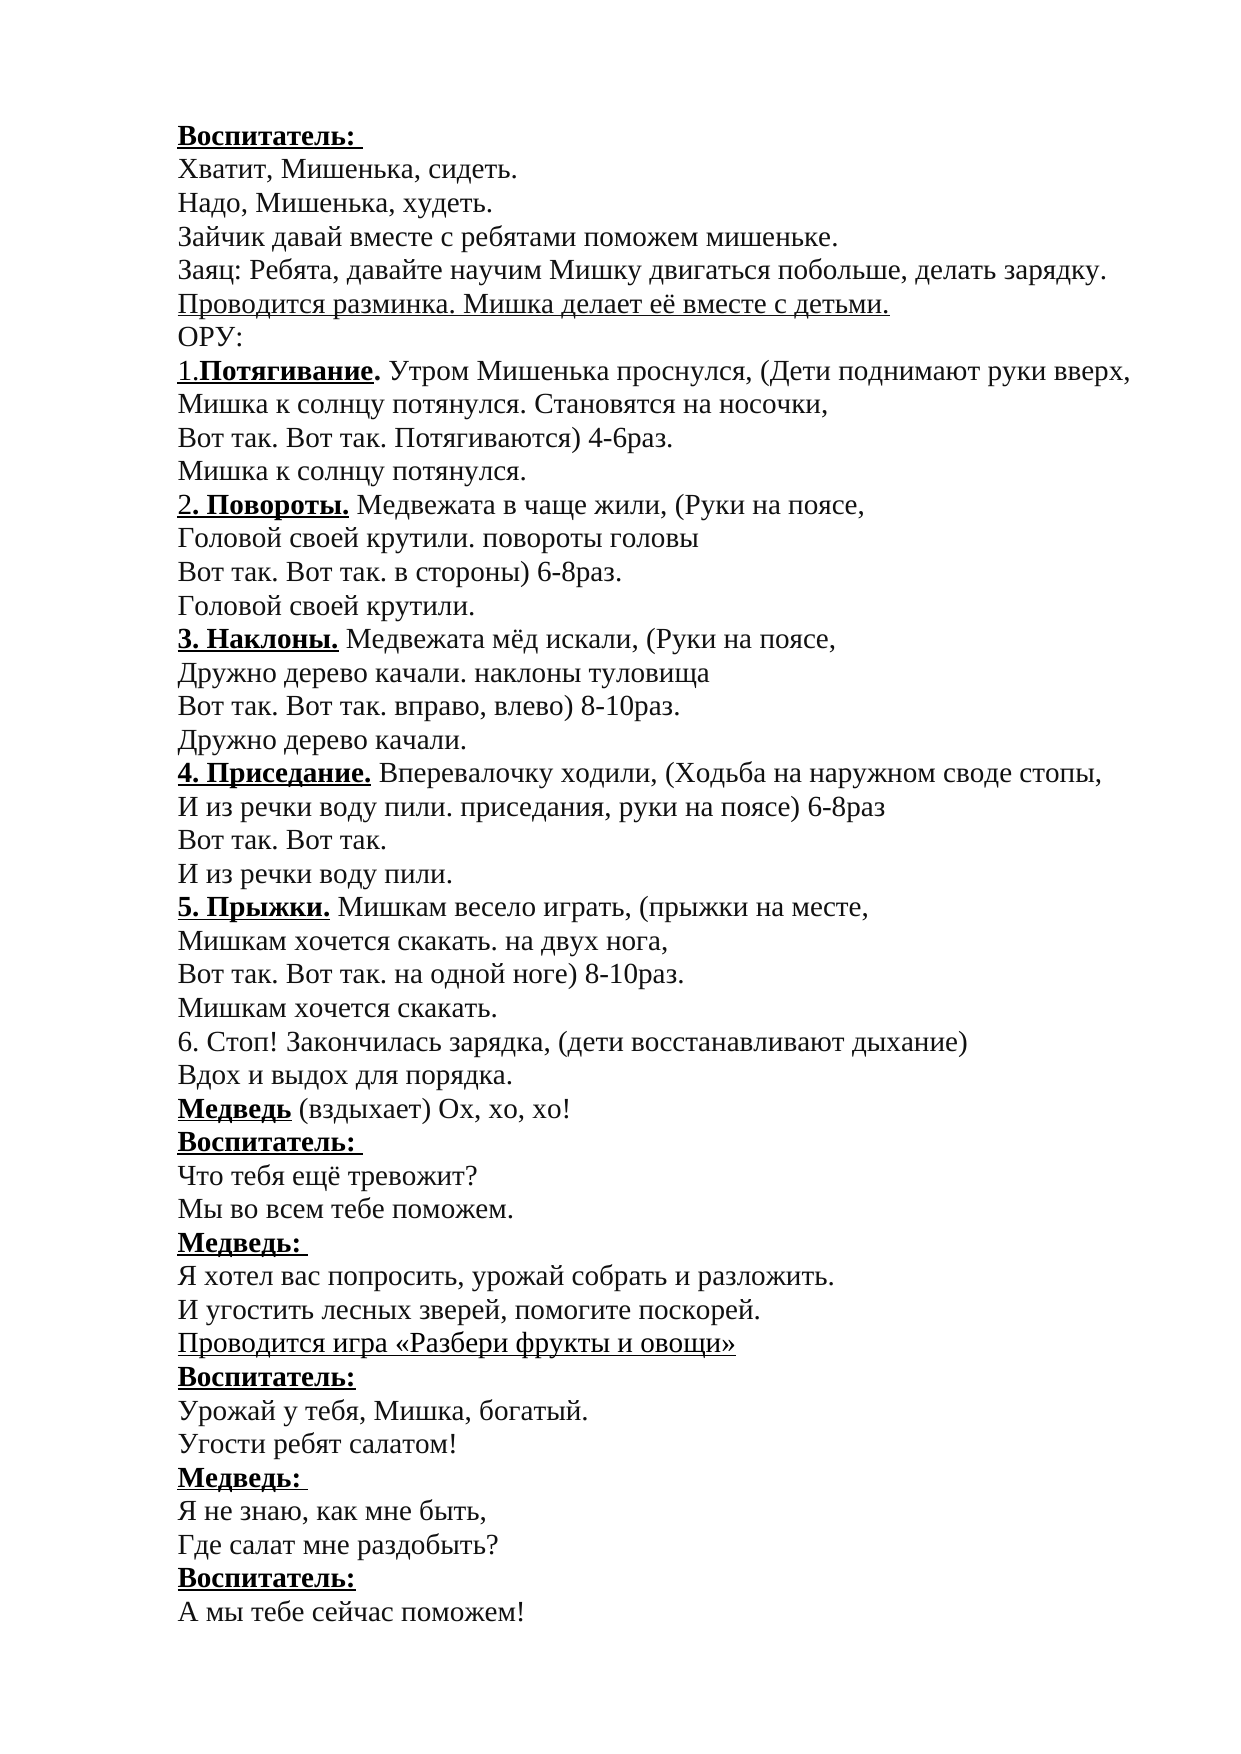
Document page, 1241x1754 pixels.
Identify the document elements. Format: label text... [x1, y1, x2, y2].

text ОРУ: [177, 319, 1152, 353]
text Зайчик давай вместе с ребятами поможем мишеньке. [177, 219, 1152, 252]
text И из речки воду пили. [177, 856, 1152, 889]
text Мишкам хочется скакать. [177, 990, 1152, 1024]
text Воспитатель: [177, 118, 1152, 152]
text А мы тебе сейчас поможем! [177, 1594, 1152, 1627]
text Вдох и выдох для порядка. [177, 1057, 1152, 1091]
text Вот так. Вот так. вправо, влево) 8-10раз. [177, 688, 1152, 722]
text 2. Повороты. Медвежата в чаще жили, (Руки на поясе, [177, 487, 1152, 521]
text 5. Прыжки. Мишкам весело играть, (прыжки на месте, [177, 889, 1152, 923]
text Что тебя ещё тревожит? [177, 1158, 1152, 1191]
text Вот так. Вот так. на одной ноге) 8-10раз. [177, 957, 1152, 990]
text Мишка к солнцу потянулся. [177, 453, 1152, 487]
text Проводится разминка. Мишка делает её вместе с детьми. [177, 286, 1152, 319]
text 6. Стоп! Закончилась зарядка, (дети восстанавливают дыхание) [177, 1024, 1152, 1057]
text Мишкам хочется скакать. на двух нога, [177, 923, 1152, 957]
text Мы во всем тебе поможем. [177, 1191, 1152, 1225]
text Медведь (вздыхает) Ох, хо, хо! [177, 1091, 1152, 1124]
text Воспитатель: [177, 1359, 1152, 1393]
text Где салат мне раздобыть? [177, 1527, 1152, 1560]
text Заяц: Ребята, давайте научим Мишку двигаться побольше, делать зарядку. [177, 252, 1152, 286]
text Медведь: [177, 1225, 1152, 1258]
text Головой своей крутили. [177, 588, 1152, 621]
text Воспитатель: [177, 1560, 1152, 1594]
text Урожай у тебя, Мишка, богатый. [177, 1393, 1152, 1426]
text Дружно дерево качали. наклоны туловища [177, 655, 1152, 688]
text Проводится игра «Разбери фрукты и овощи» [177, 1326, 1152, 1359]
text Вот так. Вот так. [177, 822, 1152, 856]
text Воспитатель: [177, 1124, 1152, 1158]
text Надо, Мишенька, худеть. [177, 185, 1152, 219]
text Вот так. Вот так. в стороны) 6-8раз. [177, 554, 1152, 588]
text Я не знаю, как мне быть, [177, 1493, 1152, 1527]
text Медведь: [177, 1460, 1152, 1493]
text Дружно дерево качали. [177, 722, 1152, 755]
text Хватит, Мишенька, сидеть. [177, 152, 1152, 185]
text 1.Потягивание. Утром Мишенька проснулся, (Дети поднимают руки вверх, [177, 353, 1152, 386]
text Угости ребят салатом! [177, 1426, 1152, 1460]
text Мишка к солнцу потянулся. Становятся на носочки, [177, 386, 1152, 420]
text Вот так. Вот так. Потягиваются) 4-6раз. [177, 420, 1152, 453]
text Головой своей крутили. повороты головы [177, 521, 1152, 554]
text И из речки воду пили. приседания, руки на поясе) 6-8раз [177, 789, 1152, 822]
text И угостить лесных зверей, помогите поскорей. [177, 1292, 1152, 1326]
text Я хотел вас попросить, урожай собрать и разложить. [177, 1258, 1152, 1292]
text 4. Приседание. Вперевалочку ходили, (Ходьба на наружном своде стопы, [177, 755, 1152, 789]
text 3. Наклоны. Медвежата мёд искали, (Руки на поясе, [177, 621, 1152, 655]
